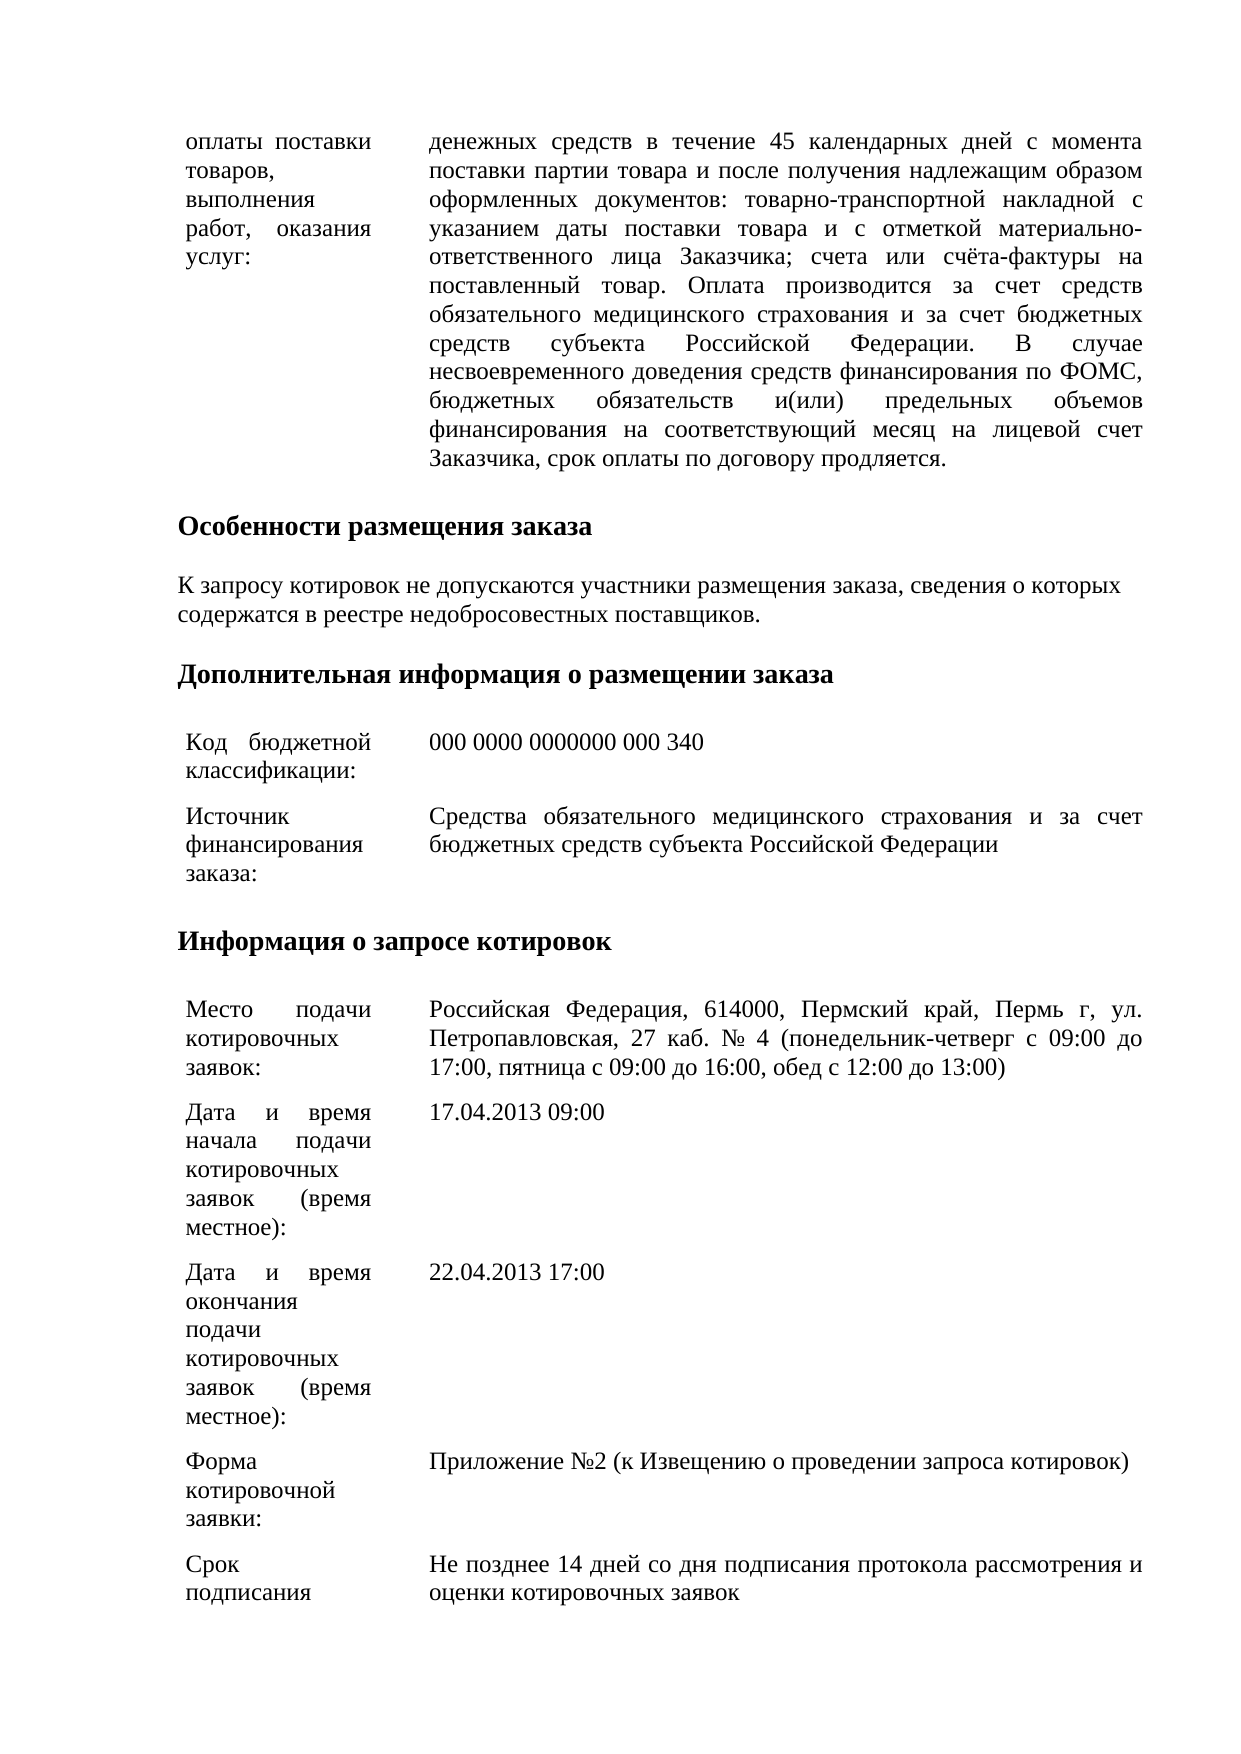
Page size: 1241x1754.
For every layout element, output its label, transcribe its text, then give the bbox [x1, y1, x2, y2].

table_header Код бюджетной классификации: [177, 719, 421, 792]
text Особенности размещения заказа [177, 509, 1152, 541]
table_cell Приложение №2 (к Извещению о проведении запроса котировок) [421, 1438, 1152, 1541]
table_cell Дата и время окончания подачи котировочных заявок (время местное): [177, 1249, 421, 1438]
table_cell Форма котировочной заявки: [177, 1438, 421, 1541]
table_cell Дата и время начала подачи котировочных заявок (время местное): [177, 1089, 421, 1249]
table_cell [421, 1541, 1152, 1614]
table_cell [421, 118, 1152, 479]
table_cell Средства обязательного медицинского страхования и за счет бюджетных средств субъекта Российской Федерации [421, 793, 1152, 895]
table_header 000 0000 0000000 000 340 [421, 719, 1152, 792]
text К запросу котировок не допускаются участники размещения заказа, сведения о которых содержатся в реестре недобросовестных поставщиков. [177, 570, 1152, 628]
table_header Место подачи котировочных заявок: [177, 986, 421, 1089]
table_header Российская Федерация, 614000, Пермский край, Пермь г, ул. Петропавловская, 27 каб. № 4 (понедельник-четверг с 09:00 до 17:00, пятница с 09:00 до 16:00, обед с 12:00 до 13:00) [421, 986, 1152, 1089]
table_cell 17.04.2013 09:00 [421, 1089, 1152, 1249]
text Дополнительная информация о размещении заказа [177, 657, 1152, 689]
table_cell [177, 118, 421, 479]
table_cell Источник финансирования заказа: [177, 793, 421, 895]
text Информация о запросе котировок [177, 924, 1152, 957]
table_cell 22.04.2013 17:00 [421, 1249, 1152, 1438]
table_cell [177, 1541, 421, 1614]
